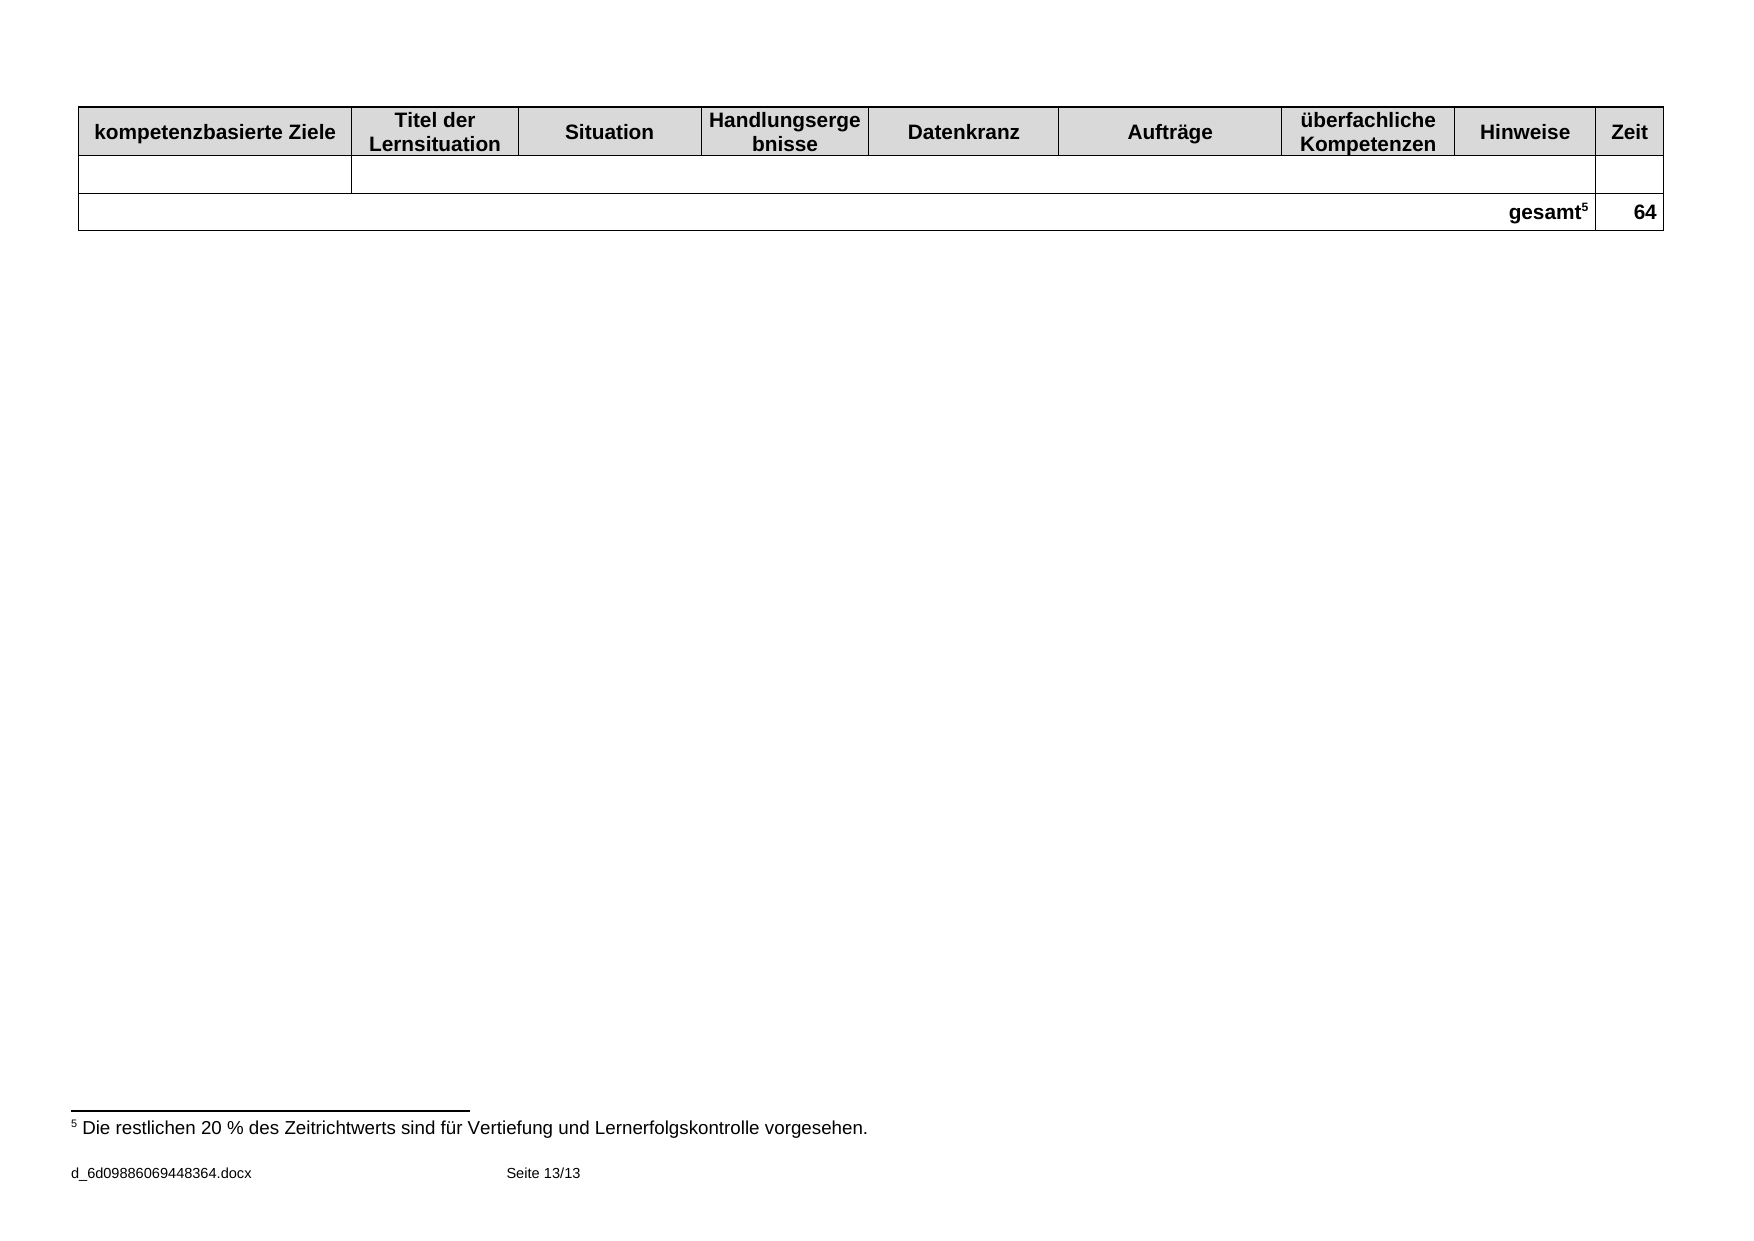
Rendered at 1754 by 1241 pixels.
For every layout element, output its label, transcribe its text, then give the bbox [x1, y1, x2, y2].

table_header Situation [519, 108, 701, 155]
table_header Aufträge [1059, 108, 1281, 155]
table_header überfachliche Kompetenzen [1282, 108, 1454, 155]
table_header Handlungsergebnisse [702, 108, 868, 155]
table_cell 64 [1596, 194, 1663, 230]
table_header kompetenzbasierte Ziele [79, 108, 351, 155]
table_cell [1596, 156, 1663, 193]
table_header Titel der Lernsituation [352, 108, 518, 155]
table_header Zeit [1596, 108, 1663, 155]
table_cell gesamt [79, 194, 1595, 230]
table_header Datenkranz [869, 108, 1058, 155]
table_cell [79, 156, 351, 193]
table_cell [352, 156, 1595, 193]
table_header Hinweise [1455, 108, 1595, 155]
